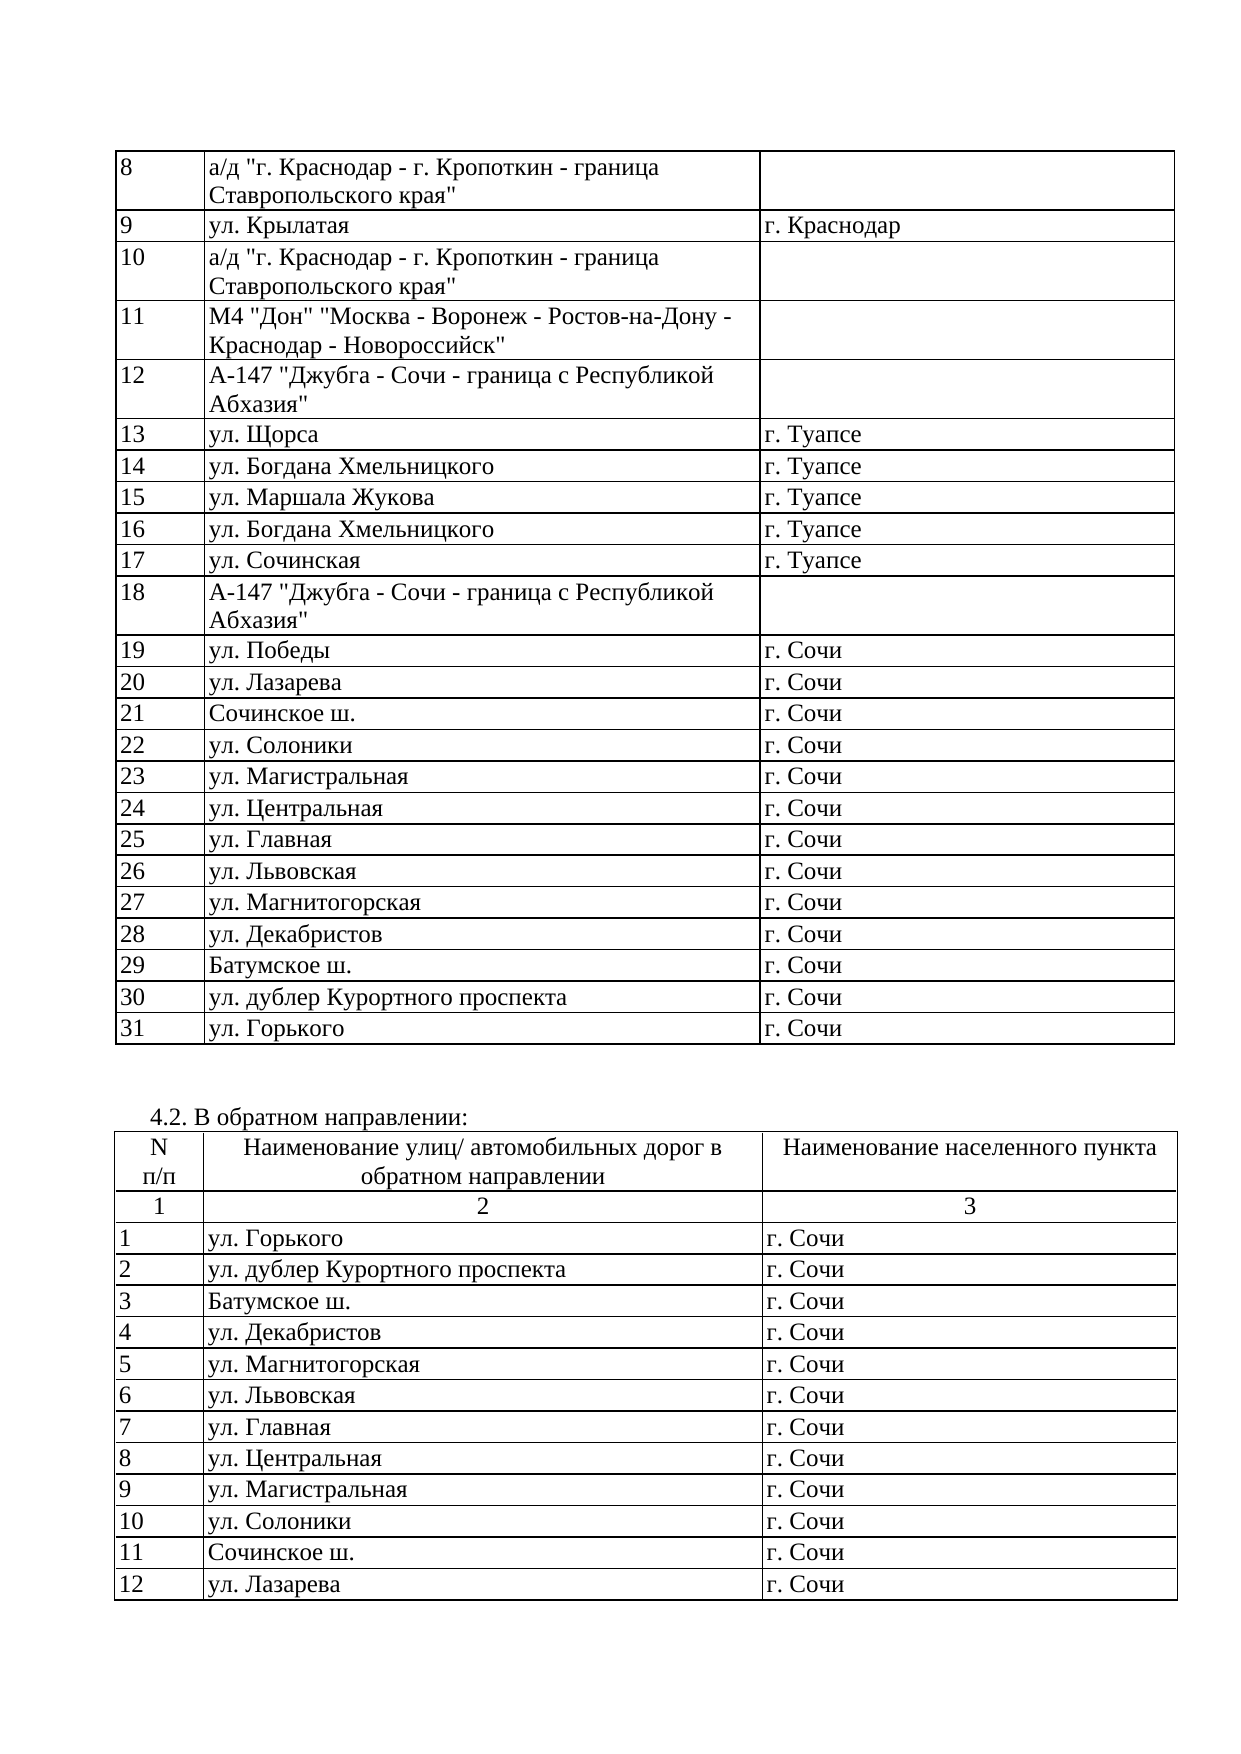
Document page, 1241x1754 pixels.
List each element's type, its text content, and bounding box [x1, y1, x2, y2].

table_cell 5 [115, 1348, 203, 1379]
table_cell г. Туапсе [761, 545, 1174, 575]
table_cell 17 [117, 545, 204, 575]
table_cell [761, 577, 1174, 634]
table_cell Сочинское ш. [204, 1538, 762, 1567]
table_cell г. Сочи [763, 1253, 1177, 1284]
table_cell 26 [117, 856, 204, 886]
table_cell г. Туапсе [761, 451, 1174, 481]
table_cell А-147 "Джубга - Сочи - граница с Республикой Абхазия" [205, 577, 759, 634]
text 4.2. В обратном направлении: [150, 1102, 1090, 1131]
table_cell [761, 242, 1174, 299]
table_cell 19 [117, 636, 204, 666]
table_cell 25 [117, 825, 204, 854]
table_cell ул. Центральная [205, 793, 759, 823]
table_cell ул. Солоники [204, 1506, 762, 1536]
table_cell 8 [115, 1443, 203, 1473]
table_cell 29 [117, 950, 204, 980]
table_cell [761, 301, 1174, 359]
table_cell г. Сочи [761, 667, 1174, 697]
table_cell 9 [117, 211, 204, 241]
table_cell г. Туапсе [761, 419, 1174, 449]
table_cell г. Сочи [761, 1013, 1174, 1043]
table_cell ул. Львовская [205, 856, 759, 886]
table_header N п/п [115, 1132, 203, 1190]
table_cell 2 [204, 1192, 762, 1221]
table_cell ул. Магистральная [204, 1475, 762, 1504]
table_cell г. Сочи [763, 1221, 1177, 1253]
table_cell ул. Сочинская [205, 545, 759, 575]
table_cell ул. дублер Курортного проспекта [205, 982, 759, 1012]
table_cell г. Сочи [763, 1442, 1177, 1473]
table_header Наименование населенного пункта [763, 1132, 1177, 1190]
table_cell г. Сочи [761, 793, 1174, 823]
table_cell 24 [117, 793, 204, 823]
table_cell ул. Маршала Жукова [205, 482, 759, 512]
table_cell Батумское ш. [205, 950, 759, 980]
table_cell 23 [117, 762, 204, 791]
table_header Наименование улиц/ автомобильных дорог в обратном направлении [204, 1132, 762, 1190]
table_cell г. Сочи [761, 636, 1174, 666]
table_cell г. Сочи [761, 699, 1174, 728]
table_cell 18 [117, 577, 204, 634]
table_cell 3 [763, 1190, 1177, 1221]
table_cell ул. Лазарева [205, 667, 759, 697]
table_cell 10 [115, 1506, 203, 1536]
table_cell 12 [115, 1569, 203, 1599]
table_cell ул. Львовская [204, 1380, 762, 1410]
table_cell 2 [115, 1254, 203, 1284]
table_cell г. Сочи [763, 1316, 1177, 1347]
table_cell 21 [117, 699, 204, 728]
table_cell г. Сочи [761, 825, 1174, 854]
table_cell ул. Главная [205, 825, 759, 854]
table_cell ул. дублер Курортного проспекта [204, 1255, 762, 1284]
table_cell г. Туапсе [761, 514, 1174, 543]
table_cell г. Туапсе [761, 482, 1174, 512]
table_cell а/д "г. Краснодар - г. Кропоткин - граница Ставропольского края" [205, 152, 759, 209]
table_cell 11 [115, 1537, 203, 1567]
table_cell 9 [115, 1474, 203, 1504]
table_cell Батумское ш. [204, 1286, 762, 1316]
table_cell г. Сочи [763, 1347, 1177, 1379]
table_cell 11 [117, 301, 204, 359]
table_cell ул. Победы [205, 636, 759, 666]
table_cell [761, 152, 1174, 209]
table_cell 1 [115, 1223, 203, 1253]
table_cell 8 [117, 152, 204, 209]
table_cell 7 [115, 1411, 203, 1442]
table_cell г. Сочи [761, 762, 1174, 791]
table_cell ул. Богдана Хмельницкого [205, 514, 759, 543]
table_cell 10 [117, 242, 204, 299]
table_cell 20 [117, 667, 204, 697]
table_cell г. Сочи [761, 950, 1174, 980]
table_cell 14 [117, 451, 204, 481]
table_cell 4 [115, 1317, 203, 1347]
table_cell ул. Магистральная [205, 762, 759, 791]
table_cell 1 [115, 1191, 203, 1221]
table_cell 6 [115, 1380, 203, 1410]
table_cell ул. Магнитогорская [205, 887, 759, 917]
table_cell а/д "г. Краснодар - г. Кропоткин - граница Ставропольского края" [205, 242, 759, 299]
table_cell г. Сочи [763, 1536, 1177, 1567]
table_cell ул. Горького [205, 1013, 759, 1043]
table_cell 28 [117, 919, 204, 949]
table_cell г. Сочи [763, 1568, 1177, 1599]
table_cell г. Сочи [763, 1379, 1177, 1410]
table_cell ул. Магнитогорская [204, 1349, 762, 1379]
table_cell ул. Декабристов [204, 1317, 762, 1347]
table_cell 31 [117, 1013, 204, 1043]
table_cell 13 [117, 419, 204, 449]
table_cell М4 "Дон" "Москва - Воронеж - Ростов-на-Дону - Краснодар - Новороссийск" [205, 301, 759, 359]
table_cell 16 [117, 514, 204, 543]
table_cell ул. Солоники [205, 730, 759, 760]
table_cell 30 [117, 982, 204, 1012]
table_cell ул. Щорса [205, 419, 759, 449]
table_cell ул. Декабристов [205, 919, 759, 949]
table_cell ул. Горького [204, 1223, 762, 1253]
table_cell ул. Лазарева [204, 1569, 762, 1599]
table_cell А-147 "Джубга - Сочи - граница с Республикой Абхазия" [205, 360, 759, 418]
table_cell 12 [117, 360, 204, 418]
table_cell г. Сочи [761, 982, 1174, 1012]
table_cell ул. Центральная [204, 1443, 762, 1473]
table_cell г. Сочи [763, 1473, 1177, 1504]
table_cell ул. Крылатая [205, 211, 759, 241]
table_cell 3 [115, 1285, 203, 1316]
table_cell 22 [117, 730, 204, 760]
table_cell г. Сочи [761, 856, 1174, 886]
table_cell Сочинское ш. [205, 699, 759, 728]
table_cell г. Сочи [761, 887, 1174, 917]
table_cell ул. Богдана Хмельницкого [205, 451, 759, 481]
table_cell г. Сочи [761, 730, 1174, 760]
table_cell г. Сочи [761, 919, 1174, 949]
table_cell [761, 360, 1174, 418]
table_cell 15 [117, 482, 204, 512]
table_cell г. Сочи [763, 1505, 1177, 1536]
table_cell г. Сочи [763, 1410, 1177, 1442]
table_cell 27 [117, 887, 204, 917]
table_cell ул. Главная [204, 1412, 762, 1442]
table_cell г. Сочи [763, 1284, 1177, 1316]
table_cell г. Краснодар [761, 211, 1174, 241]
